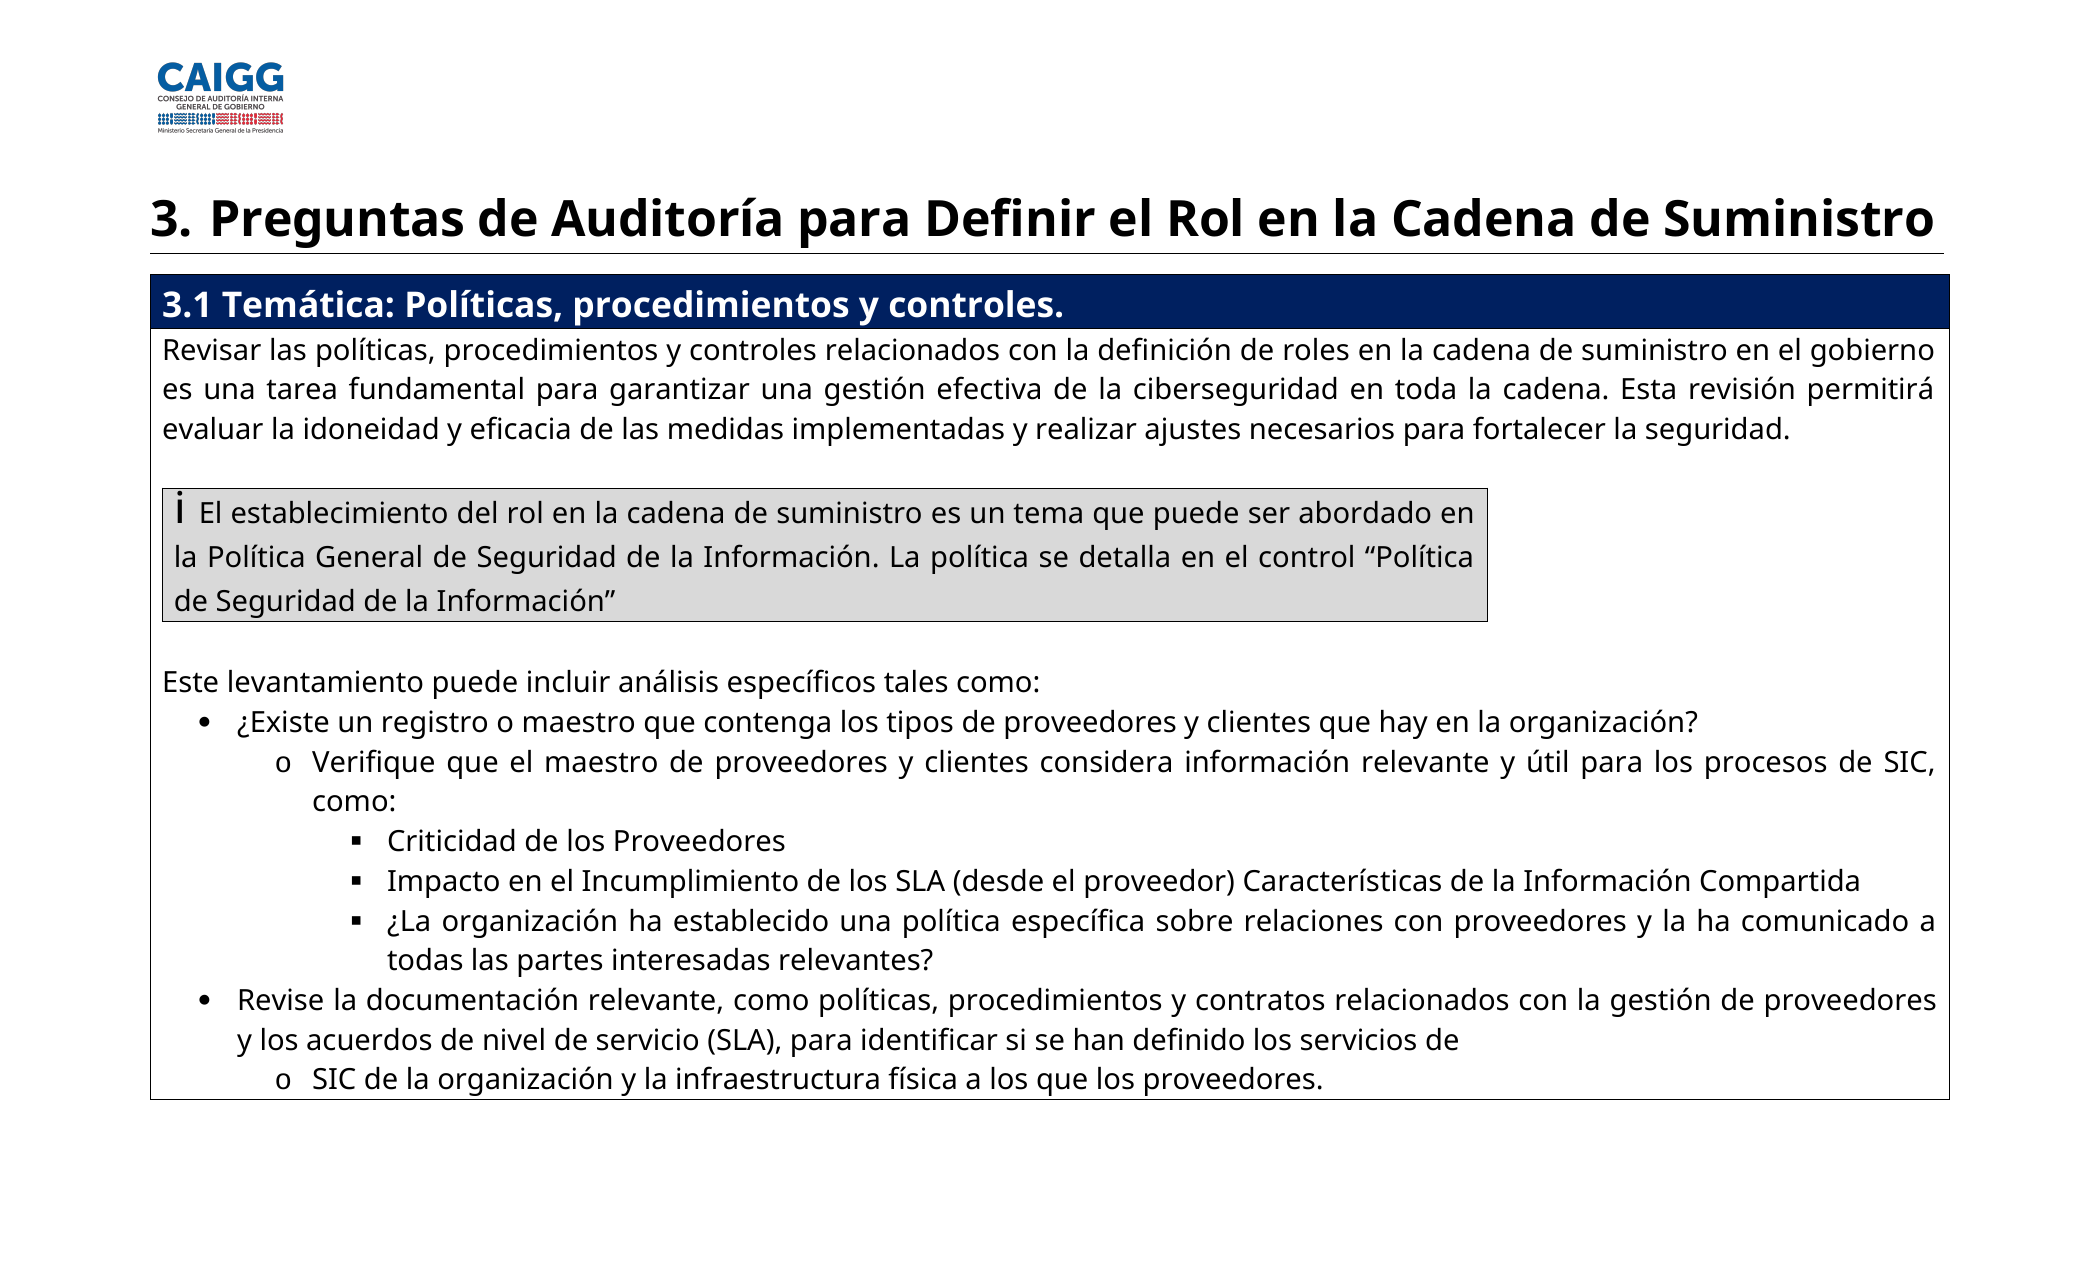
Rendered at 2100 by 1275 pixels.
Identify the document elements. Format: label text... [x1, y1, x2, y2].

table_header 3.1 Temática: Políticas, procedimientos y controles. [151, 275, 1949, 328]
subtitle Preguntas de Auditoría para Definir el Rol en la Cadena de Suministro [150, 183, 1944, 253]
picture [150, 43, 290, 152]
